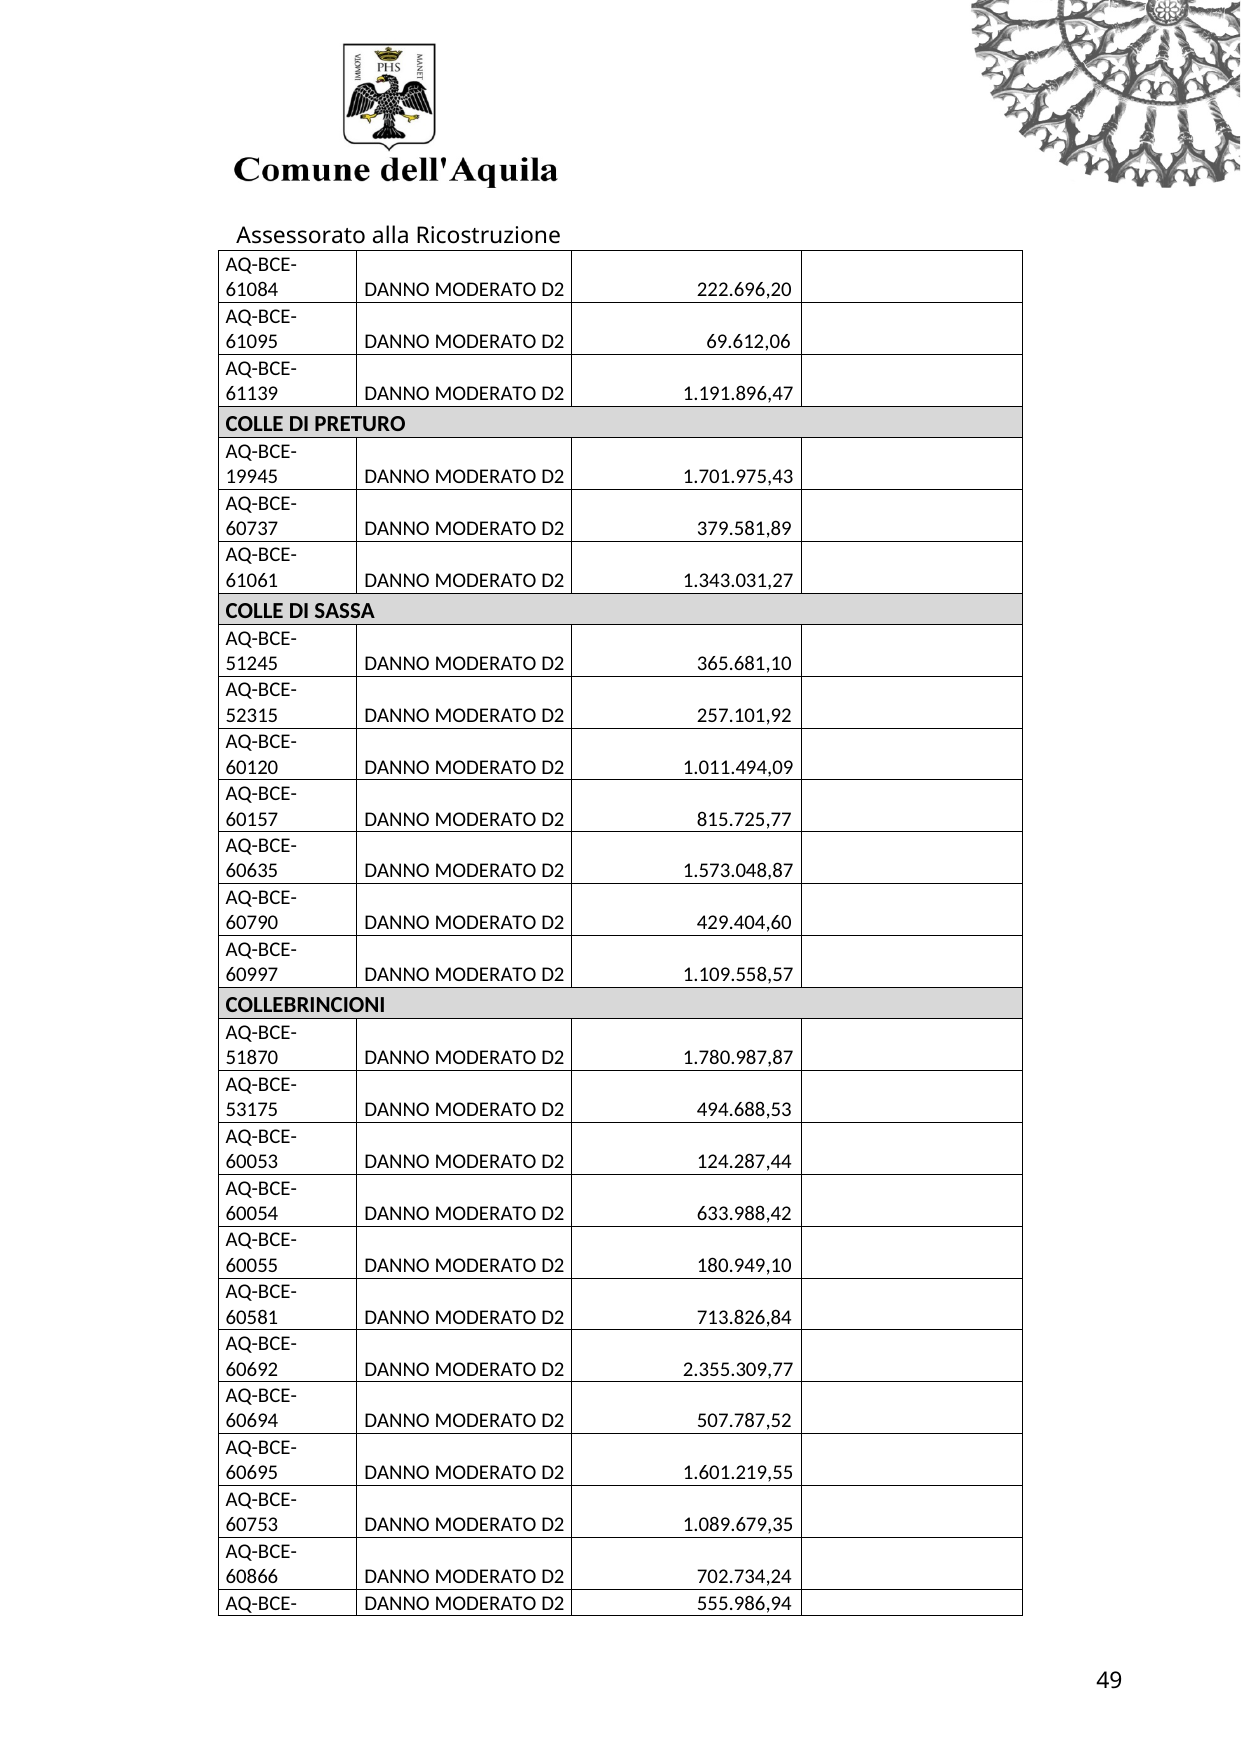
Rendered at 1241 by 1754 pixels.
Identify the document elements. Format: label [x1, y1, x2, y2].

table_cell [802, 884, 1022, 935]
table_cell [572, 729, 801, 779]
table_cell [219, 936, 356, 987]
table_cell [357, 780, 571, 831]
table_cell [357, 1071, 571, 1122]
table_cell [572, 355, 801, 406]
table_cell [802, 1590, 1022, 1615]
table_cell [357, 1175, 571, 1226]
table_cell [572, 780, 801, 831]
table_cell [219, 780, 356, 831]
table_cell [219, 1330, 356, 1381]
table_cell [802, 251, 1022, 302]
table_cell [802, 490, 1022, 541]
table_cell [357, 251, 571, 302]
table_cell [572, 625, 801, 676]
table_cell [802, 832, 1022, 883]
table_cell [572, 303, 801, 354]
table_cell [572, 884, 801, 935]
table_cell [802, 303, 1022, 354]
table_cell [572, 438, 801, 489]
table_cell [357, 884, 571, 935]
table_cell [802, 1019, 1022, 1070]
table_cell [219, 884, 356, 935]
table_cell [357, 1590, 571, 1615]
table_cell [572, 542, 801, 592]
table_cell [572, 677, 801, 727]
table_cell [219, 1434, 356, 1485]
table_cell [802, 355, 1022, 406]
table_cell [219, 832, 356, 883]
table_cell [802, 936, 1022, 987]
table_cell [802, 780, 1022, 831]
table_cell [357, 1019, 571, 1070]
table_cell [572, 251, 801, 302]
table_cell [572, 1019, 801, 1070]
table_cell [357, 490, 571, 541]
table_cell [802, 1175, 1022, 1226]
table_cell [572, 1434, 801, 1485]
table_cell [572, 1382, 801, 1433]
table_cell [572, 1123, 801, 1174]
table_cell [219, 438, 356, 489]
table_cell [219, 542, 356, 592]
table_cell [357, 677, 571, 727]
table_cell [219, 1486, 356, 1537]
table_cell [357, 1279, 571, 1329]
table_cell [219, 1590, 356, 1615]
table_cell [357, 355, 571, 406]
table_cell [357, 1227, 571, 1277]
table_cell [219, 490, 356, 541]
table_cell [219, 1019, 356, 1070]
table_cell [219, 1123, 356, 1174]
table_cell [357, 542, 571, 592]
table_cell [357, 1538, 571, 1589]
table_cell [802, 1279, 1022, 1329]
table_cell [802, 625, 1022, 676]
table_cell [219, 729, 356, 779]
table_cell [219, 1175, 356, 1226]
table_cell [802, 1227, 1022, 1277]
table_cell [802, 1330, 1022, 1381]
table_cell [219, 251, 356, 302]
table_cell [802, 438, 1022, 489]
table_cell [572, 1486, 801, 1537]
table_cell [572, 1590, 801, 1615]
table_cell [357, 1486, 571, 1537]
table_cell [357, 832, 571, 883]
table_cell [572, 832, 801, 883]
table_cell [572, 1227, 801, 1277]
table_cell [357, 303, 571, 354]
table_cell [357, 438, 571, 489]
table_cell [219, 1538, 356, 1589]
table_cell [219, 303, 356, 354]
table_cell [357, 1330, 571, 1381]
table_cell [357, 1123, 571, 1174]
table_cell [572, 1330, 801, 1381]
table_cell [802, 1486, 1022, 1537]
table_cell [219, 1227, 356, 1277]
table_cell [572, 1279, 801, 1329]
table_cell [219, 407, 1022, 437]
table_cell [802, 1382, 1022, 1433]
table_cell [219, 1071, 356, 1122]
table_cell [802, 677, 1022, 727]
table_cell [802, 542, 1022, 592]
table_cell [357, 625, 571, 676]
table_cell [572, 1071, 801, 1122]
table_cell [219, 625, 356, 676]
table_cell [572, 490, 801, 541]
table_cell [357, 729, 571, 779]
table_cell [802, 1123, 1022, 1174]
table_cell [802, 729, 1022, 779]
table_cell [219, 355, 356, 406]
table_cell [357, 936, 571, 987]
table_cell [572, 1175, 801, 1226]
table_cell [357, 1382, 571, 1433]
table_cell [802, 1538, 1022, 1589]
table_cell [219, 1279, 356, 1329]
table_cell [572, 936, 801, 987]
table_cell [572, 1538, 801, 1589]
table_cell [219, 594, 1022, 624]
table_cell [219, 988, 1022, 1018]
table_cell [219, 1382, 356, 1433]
picture [121, 0, 1241, 189]
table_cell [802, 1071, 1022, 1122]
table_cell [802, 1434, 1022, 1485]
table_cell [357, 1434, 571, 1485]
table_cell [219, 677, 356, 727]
